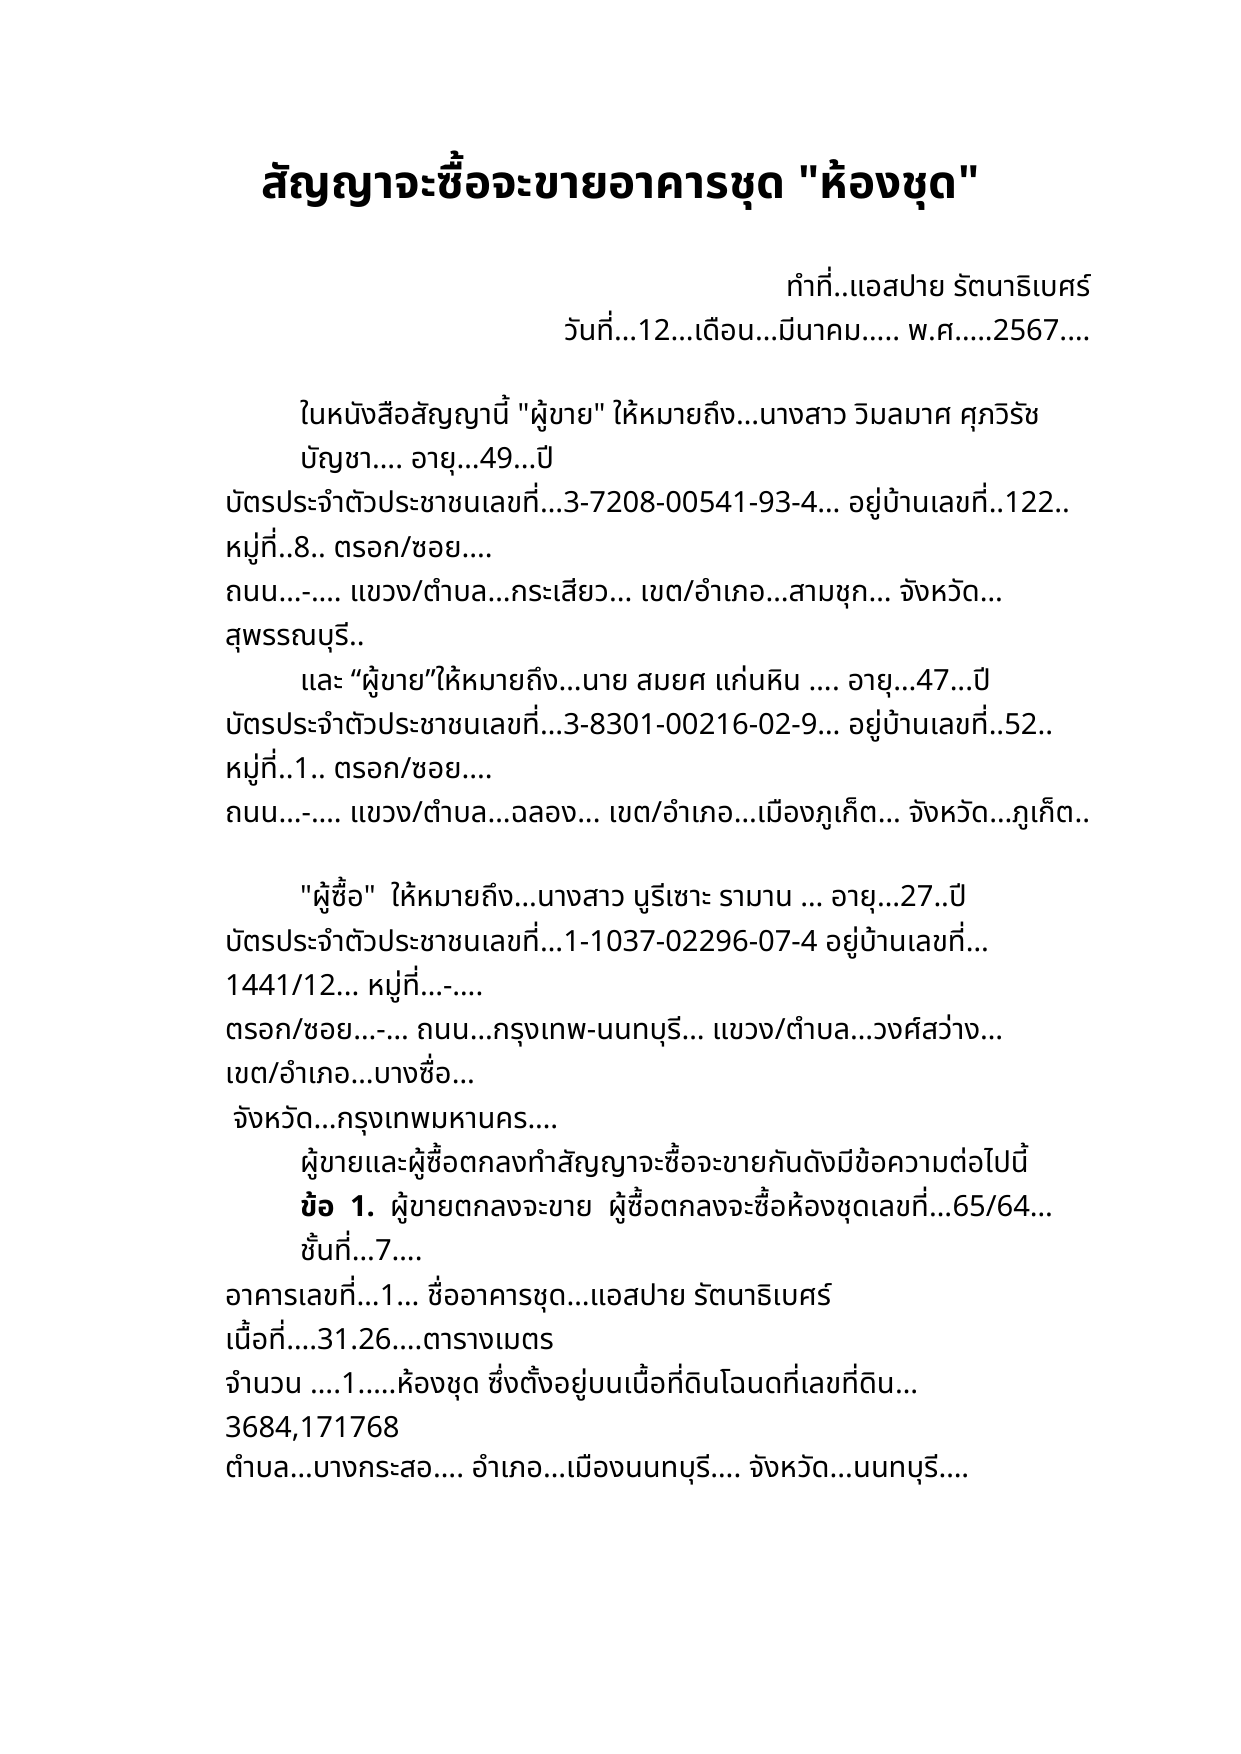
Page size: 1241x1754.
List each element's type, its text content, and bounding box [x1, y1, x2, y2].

text ผู้ขายและผู้ซื้อตกลงทำสัญญาจะซื้อจะขายกันดังมีข้อความต่อไปนี้ [225, 1141, 1090, 1185]
text ข้อ 1. ผู้ขายตกลงจะขาย ผู้ซื้อตกลงจะซื้อห้องชุดเลขที่…65/64… ชั้นที่…7…. [300, 1185, 1090, 1274]
text และ “ผู้ขาย”ให้หมายถึง…นาย สมยศ แก่นหิน …. อายุ…47...ปี [300, 659, 1090, 703]
text อาคารเลขที่…1… ชื่ออาคารชุด…แอสปาย รัตนาธิเบศร์ เนื้อที่….31.26….ตารางเมตร [225, 1274, 1090, 1362]
text บัตรประจำตัวประชาชนเลขที่…1-1037-02296-07-4 อยู่บ้านเลขที่…1441/12... หมู่ที่…-…. [225, 920, 1090, 1008]
text "ผู้ซื้อ" ให้หมายถึง…นางสาว นูรีเซาะ รามาน … อายุ…27..ปี [300, 876, 1090, 920]
text จังหวัด…กรุงเทพมหานคร.… [225, 1097, 1090, 1141]
text ถนน…-.… แขวง/ตำบล…กระเสียว... เขต/อำเภอ…สามชุก… จังหวัด…สุพรรณบุรี.. [225, 570, 1090, 659]
text ตรอก/ซอย…-… ถนน…กรุงเทพ-นนทบุรี… แขวง/ตำบล…วงศ์สว่าง… เขต/อำเภอ…บางซื่อ… [225, 1008, 1090, 1097]
text สัญญาจะซื้อจะขายอาคารชุด "ห้องชุด" [150, 150, 1090, 219]
text วันที่…12…เดือน…มีนาคม….. พ.ศ…..2567.… [150, 309, 1090, 353]
text จำนวน ….1.….ห้องชุด ซึ่งตั้งอยู่บนเนื้อที่ดินโฉนดที่เลขที่ดิน…3684,171768 [225, 1362, 1090, 1446]
text บัตรประจำตัวประชาชนเลขที่…3-7208-00541-93-4… อยู่บ้านเลขที่..122.. หมู่ที่..8.. ตรอก/ซอย.... [225, 482, 1090, 570]
text บัตรประจำตัวประชาชนเลขที่…3-8301-00216-02-9… อยู่บ้านเลขที่..52.. หมู่ที่..1.. ตรอก/ซอย.... [225, 703, 1090, 792]
text ตำบล…บางกระสอ…. อำเภอ…เมืองนนทบุรี…. จังหวัด...นนทบุรี…. [225, 1446, 1090, 1491]
text ทำที่..แอสปาย รัตนาธิเบศร์ [150, 265, 1090, 309]
text ถนน…-.… แขวง/ตำบล…ฉลอง... เขต/อำเภอ…เมืองภูเก็ต… จังหวัด…ภูเก็ต.. [225, 792, 1090, 836]
text ในหนังสือสัญญานี้ "ผู้ขาย" ให้หมายถึง…นางสาว วิมลมาศ ศุภวิรัชบัญชา…. อายุ…49...ปี [300, 393, 1090, 482]
